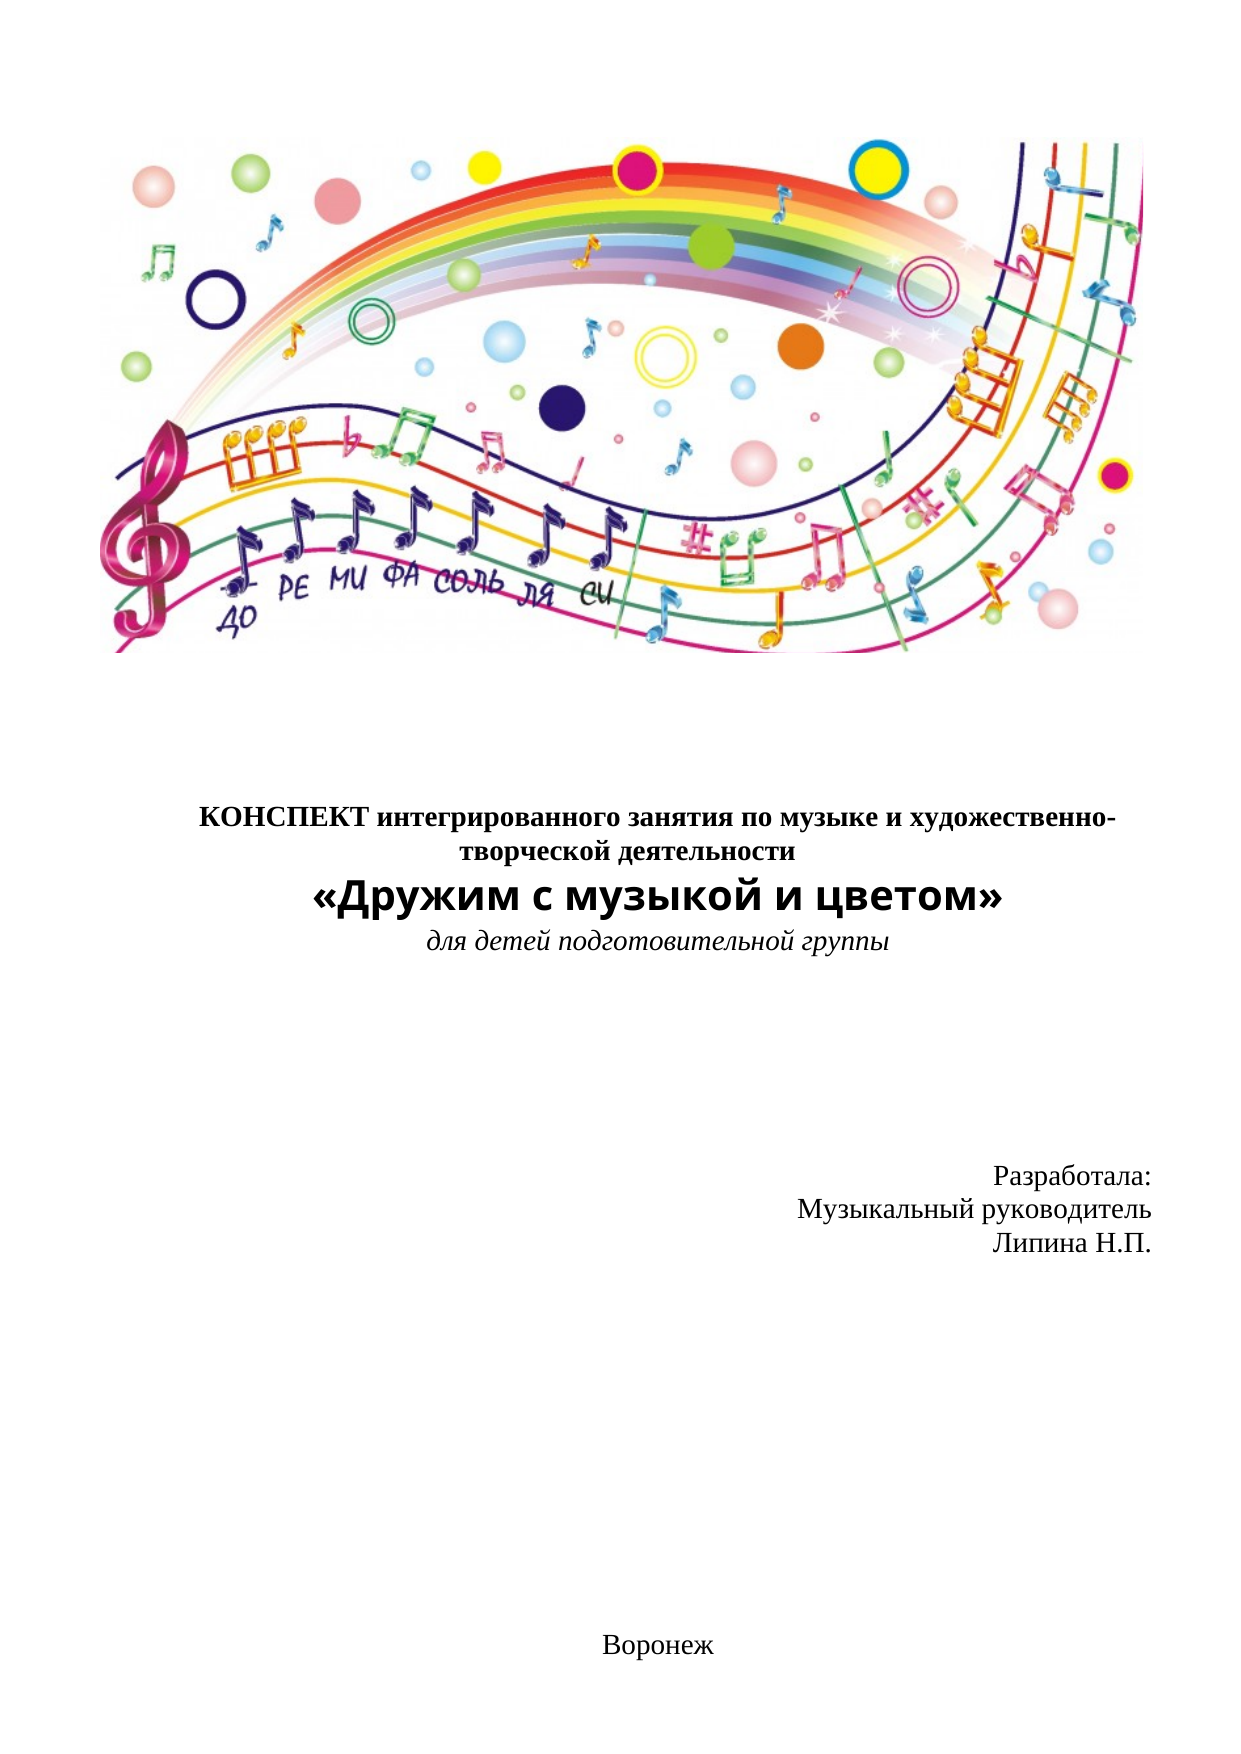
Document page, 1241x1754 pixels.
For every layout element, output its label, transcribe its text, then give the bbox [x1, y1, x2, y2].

text Липина Н.П. [103, 1225, 1152, 1258]
text Воронеж [103, 1627, 1152, 1661]
picture [100, 137, 1143, 653]
text для детей подготовительной группы [103, 923, 1152, 956]
text «Дружим с музыкой и цветом» [103, 866, 1152, 923]
text Музыкальный руководитель [103, 1191, 1152, 1225]
text Разработала: [103, 1158, 1152, 1191]
text КОНСПЕКТ интегрированного занятия по музыке и художественно-творческой деятельности [103, 799, 1152, 866]
